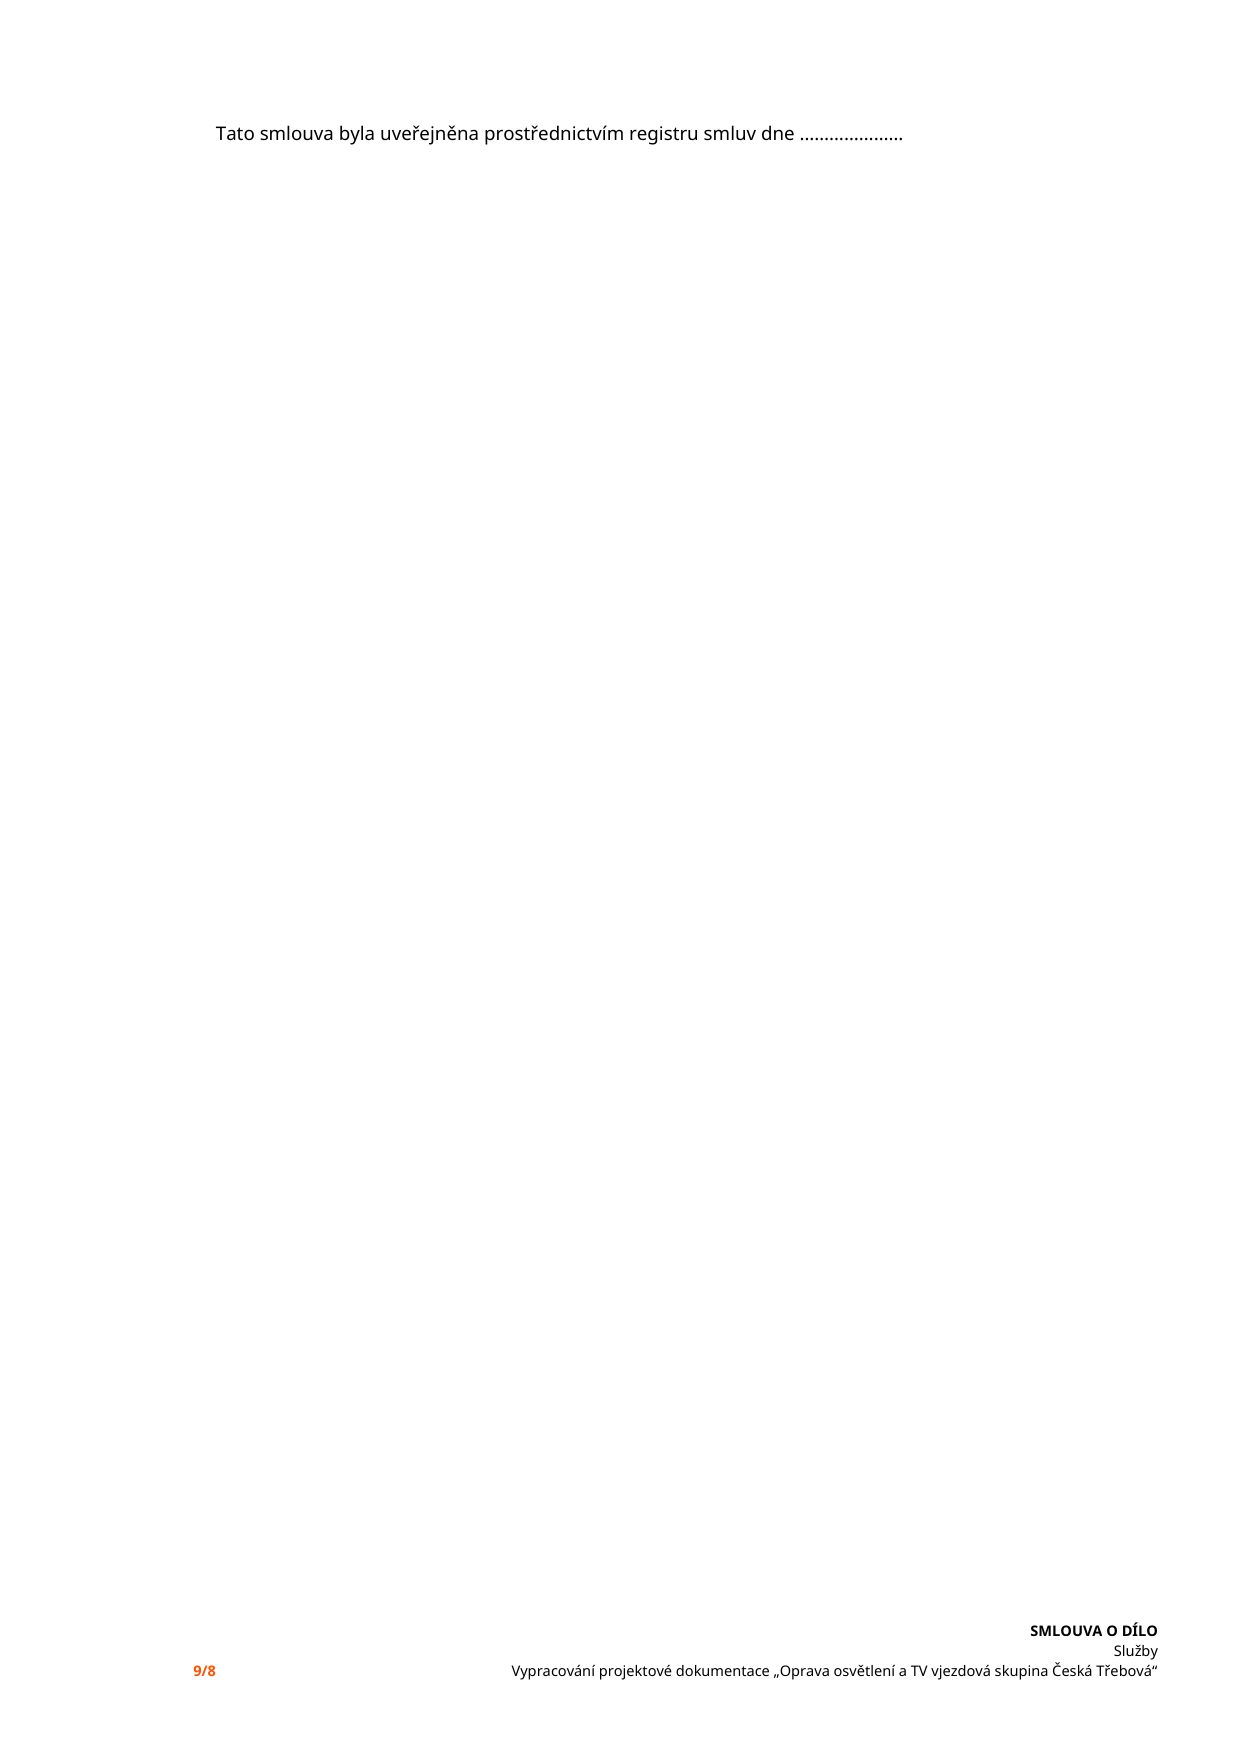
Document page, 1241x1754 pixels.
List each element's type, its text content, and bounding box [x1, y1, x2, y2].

text Tato smlouva byla uveřejněna prostřednictvím registru smluv dne ………………… [216, 121, 1122, 146]
